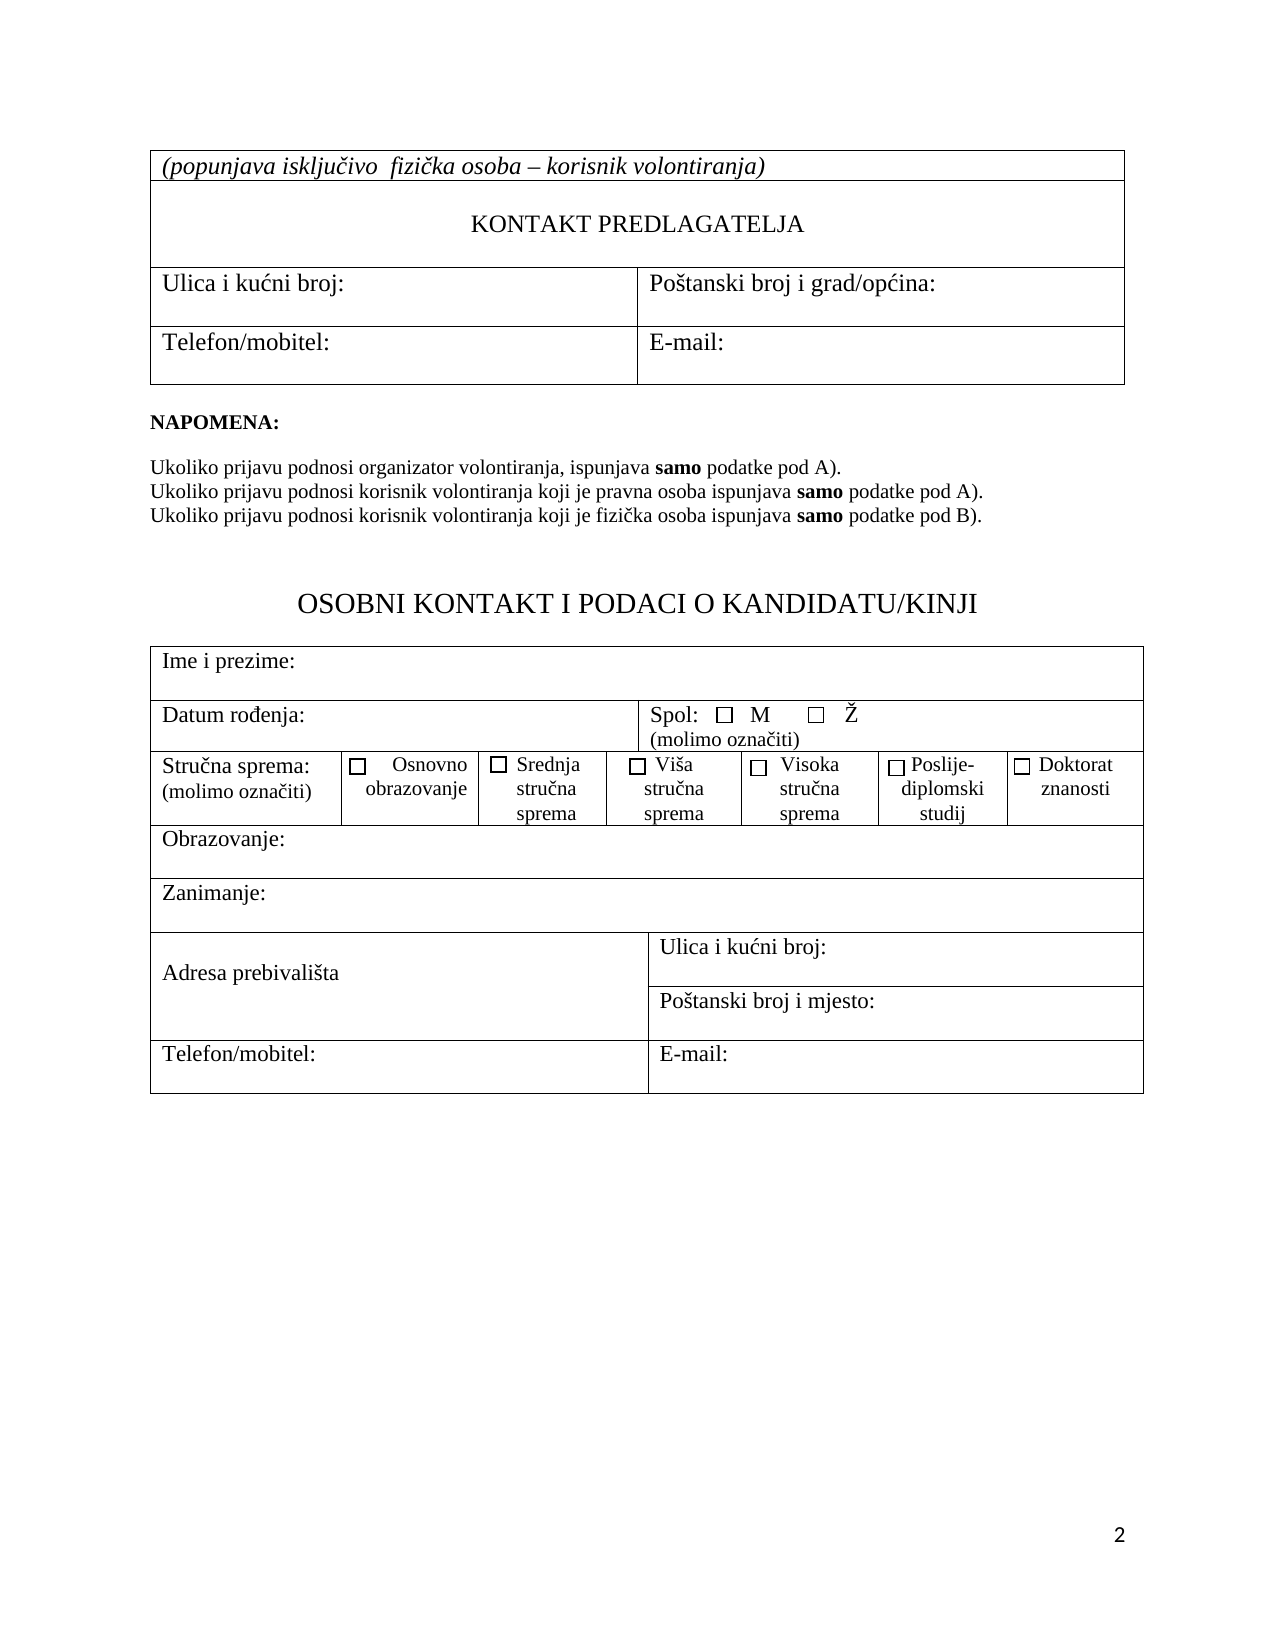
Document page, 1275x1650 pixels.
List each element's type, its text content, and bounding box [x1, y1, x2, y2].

text Ukoliko prijavu podnosi korisnik volontiranja koji je fizička osoba ispunjava samo podatke pod B). [150, 503, 1125, 527]
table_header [151, 151, 1124, 180]
table_cell Srednja stručna sprema [479, 752, 606, 824]
text Ukoliko prijavu podnosi organizator volontiranja, ispunjava samo podatke pod A). [150, 455, 1125, 479]
table_cell Obrazovanje: [151, 826, 1143, 878]
table_cell Zanimanje: [151, 879, 1143, 932]
table_header Ime i prezime: [151, 647, 1143, 700]
text Ukoliko prijavu podnosi korisnik volontiranja koji je pravna osoba ispunjava samo podatke pod A). [150, 479, 1125, 503]
text OSOBNI KONTAKT I PODACI O KANDIDATU/KINJI [150, 587, 1125, 620]
table_cell Ulica i kućni broj: [649, 933, 1143, 986]
table_cell Visoka stručna sprema [742, 752, 878, 824]
table_cell KONTAKT PREDLAGATELJA [151, 181, 1124, 267]
table_cell Datum rođenja: [151, 701, 638, 751]
table_cell Poštanski broj i grad/općina: [638, 268, 1124, 326]
table_cell Doktorat znanosti [1008, 752, 1143, 824]
table_cell Ulica i kućni broj: [151, 268, 637, 326]
table_cell Poštanski broj i mjesto: [649, 987, 1143, 1039]
table_cell Poslije- diplomski studij [879, 752, 1007, 824]
table_cell Spol: M Ž (molimo označiti) [639, 701, 1143, 751]
text NAPOMENA: [150, 410, 1125, 434]
table_cell Osnovno obrazovanje [342, 752, 478, 824]
table_cell Telefon/mobitel: [151, 327, 637, 384]
table_cell Telefon/mobitel: [151, 1041, 648, 1093]
table_cell Viša stručna sprema [607, 752, 741, 824]
table_cell Adresa prebivališta [151, 933, 648, 1039]
table_cell E-mail: [649, 1041, 1143, 1093]
table_cell E-mail: [638, 327, 1124, 384]
table_cell Stručna sprema: (molimo označiti) [151, 752, 341, 824]
